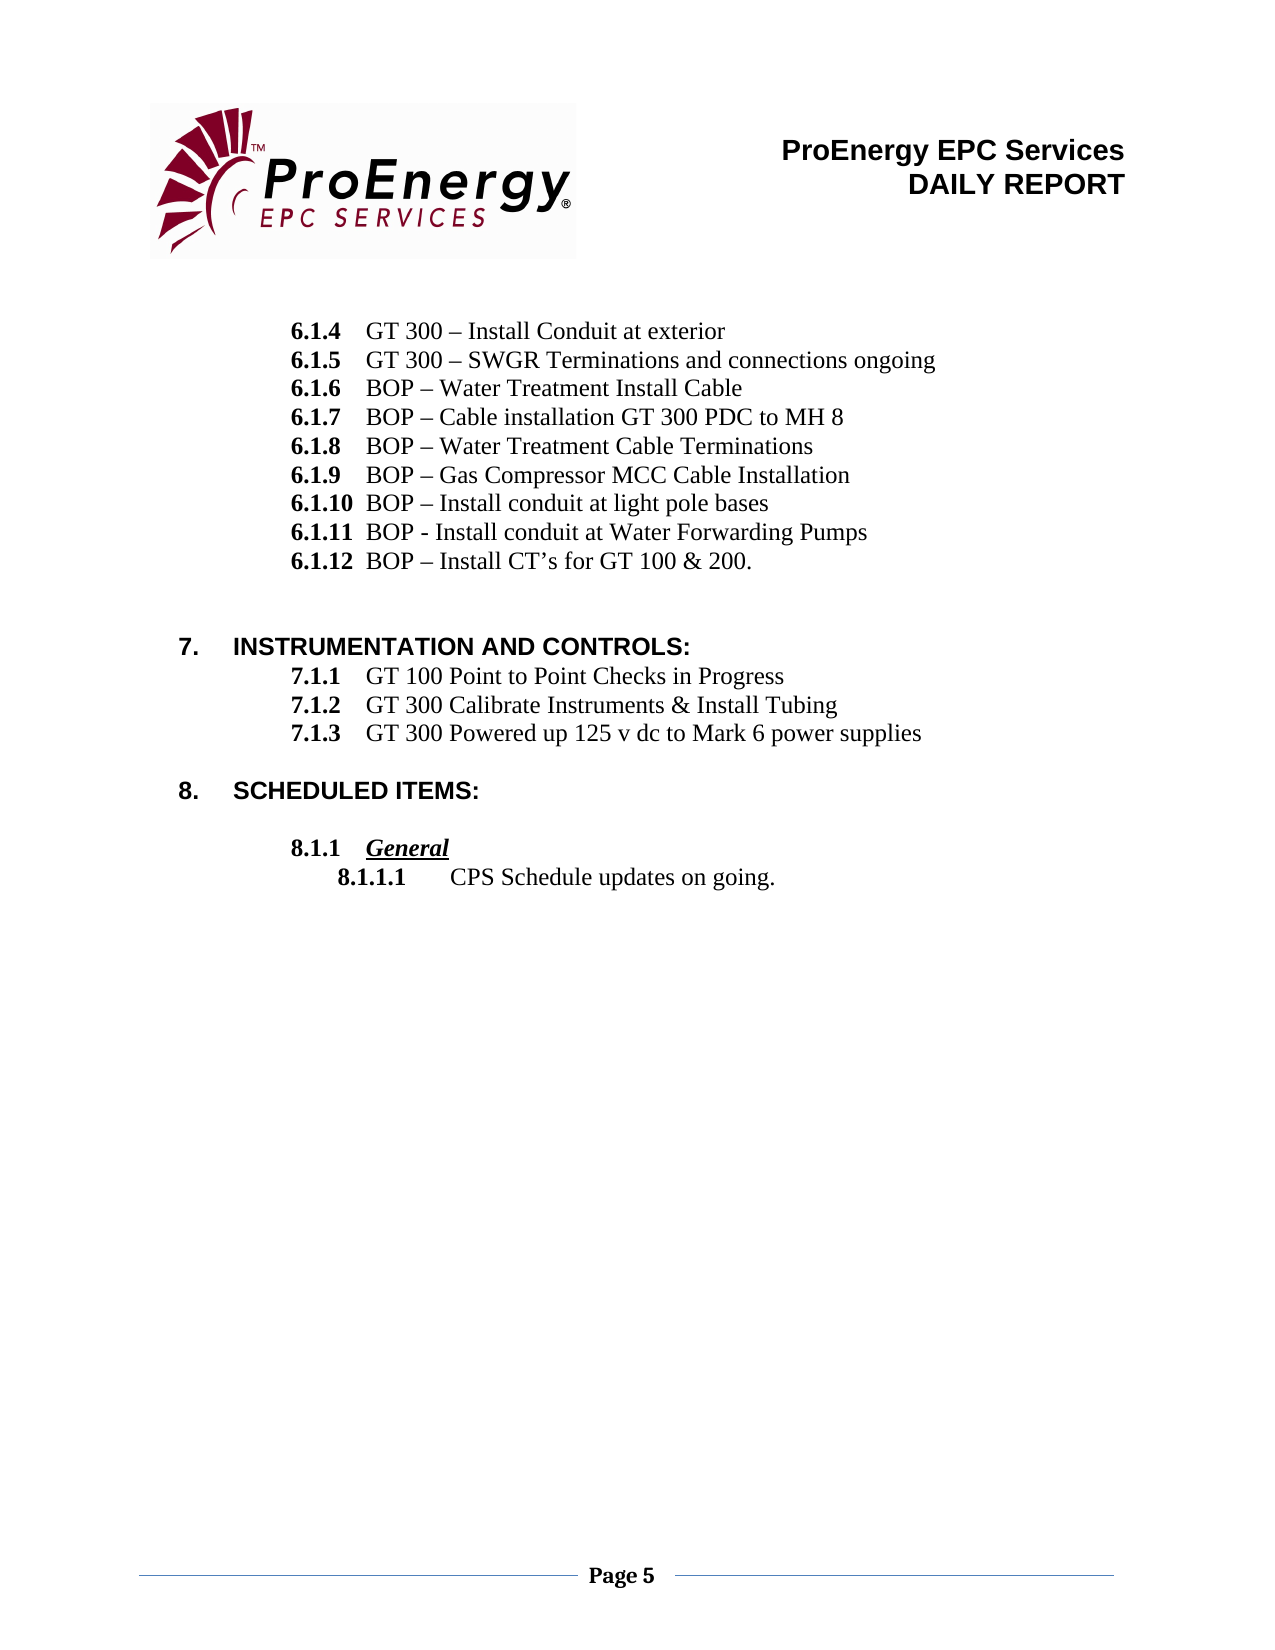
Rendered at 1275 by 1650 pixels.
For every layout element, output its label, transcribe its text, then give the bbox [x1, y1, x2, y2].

list General [291, 833, 1125, 862]
list INSTRUMENTATION AND CONTROLS: [178, 632, 1125, 661]
list BOP - Install conduit at Water Forwarding Pumps [291, 517, 1125, 546]
list BOP – Water Treatment Install Cable [291, 373, 1125, 402]
list BOP – Install CT’s for GT 100 & 200. [291, 546, 1125, 575]
list GT 100 Point to Point Checks in Progress [291, 661, 1125, 690]
list GT 300 Calibrate Instruments & Install Tubing [291, 690, 1125, 718]
list BOP – Cable installation GT 300 PDC to MH 8 [291, 402, 1125, 431]
list CPS Schedule updates on going. [337, 862, 1125, 891]
list GT 300 Powered up 125 v dc to Mark 6 power supplies [291, 718, 1125, 747]
list SCHEDULED ITEMS: [178, 776, 1125, 805]
list BOP – Install conduit at light pole bases [291, 488, 1125, 517]
list BOP – Water Treatment Cable Terminations [291, 431, 1125, 460]
picture [150, 103, 577, 259]
list GT 300 – SWGR Terminations and connections ongoing [291, 345, 1125, 373]
list BOP – Gas Compressor MCC Cable Installation [291, 460, 1125, 488]
list GT 300 – Install Conduit at exterior [291, 316, 1125, 345]
